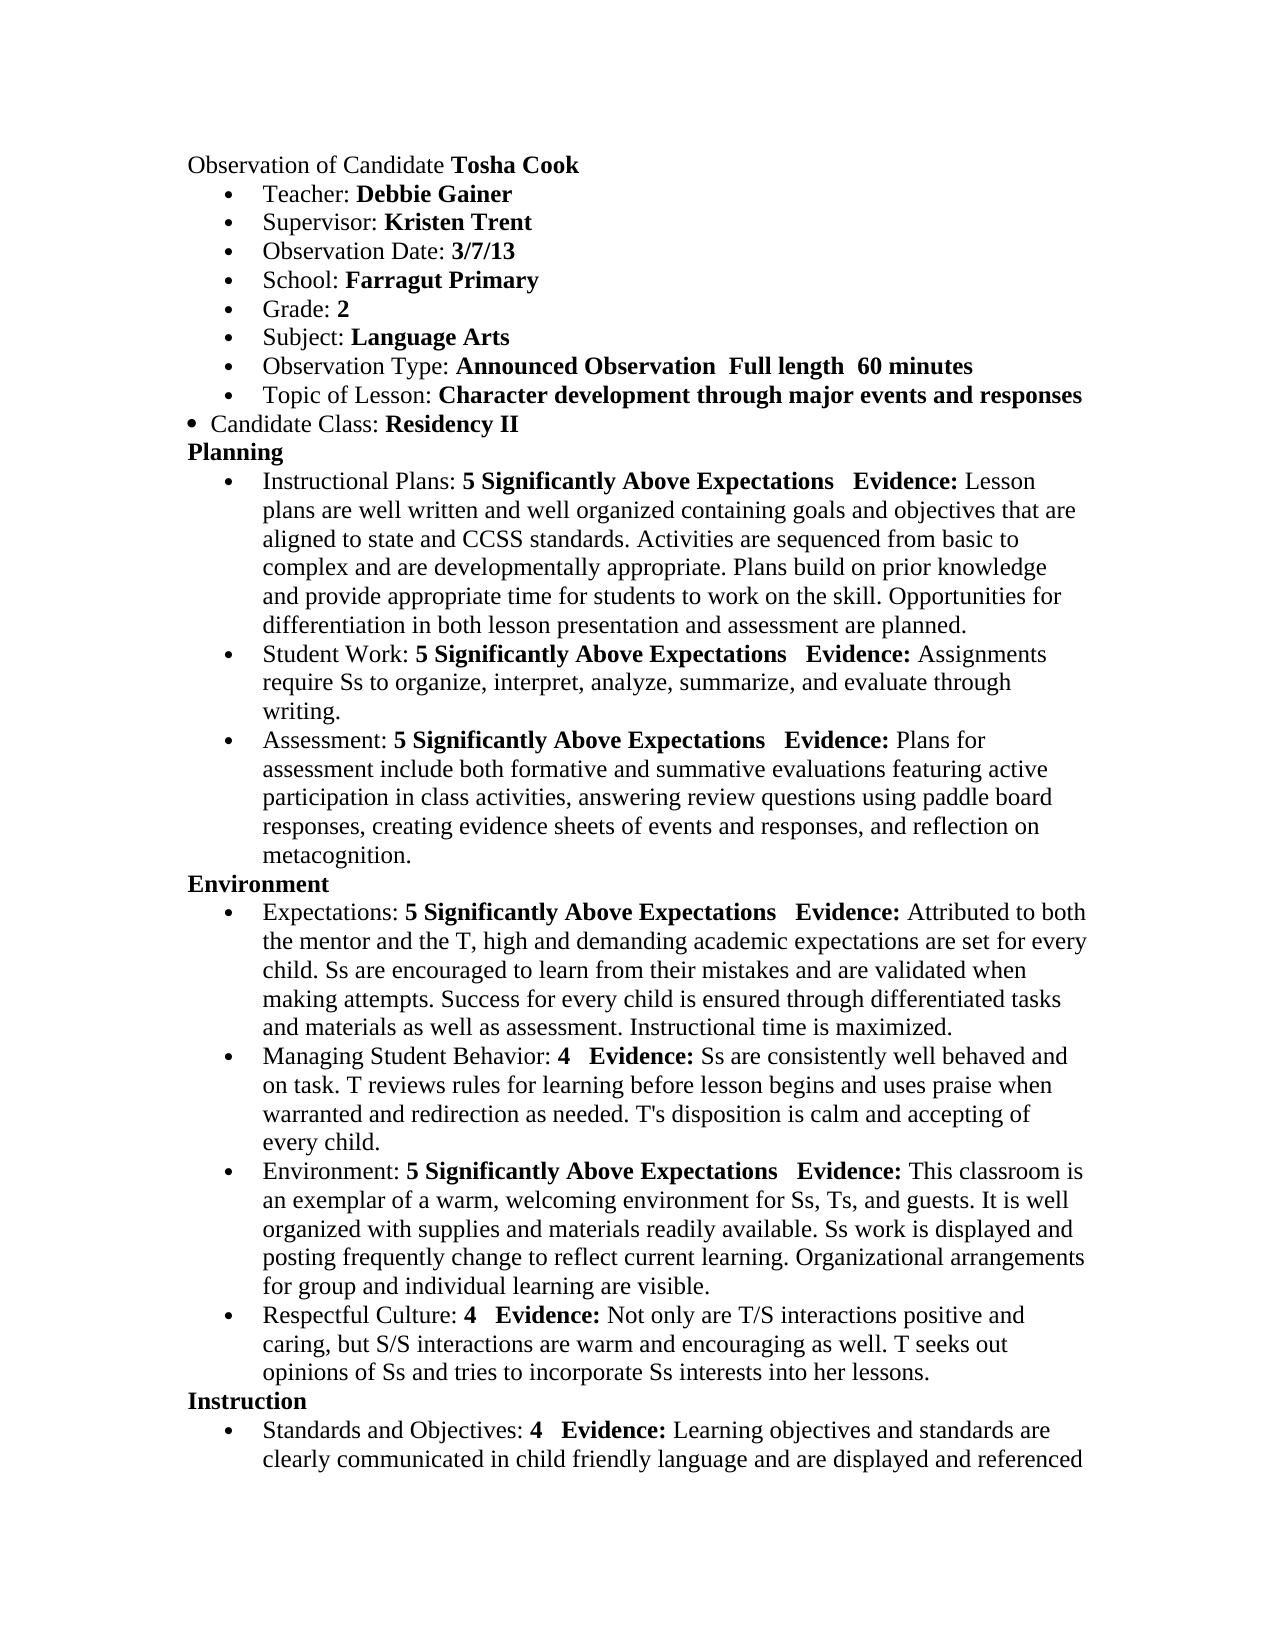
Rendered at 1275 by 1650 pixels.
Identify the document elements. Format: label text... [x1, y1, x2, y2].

list Teacher: Debbie Gainer [225, 179, 1087, 207]
list Assessment: 5 Significantly Above Expectations Evidence: Plans for assessment include both formative and summative evaluations featuring active participation in class activities, answering review questions using paddle board responses, creating evidence sheets of events and responses, and reflection on metacognition. [225, 725, 1087, 869]
list Supervisor: Kristen Trent [225, 207, 1087, 236]
text Instruction [187, 1386, 1087, 1415]
list Subject: Language Arts [225, 322, 1087, 351]
list Student Work: 5 Significantly Above Expectations Evidence: Assignments require Ss to organize, interpret, analyze, summarize, and evaluate through writing. [225, 639, 1087, 725]
list Expectations: 5 Significantly Above Expectations Evidence: Attributed to both the mentor and the T, high and demanding academic expectations are set for every child. Ss are encouraged to learn from their mistakes and are validated when making attempts. Success for every child is ensured through differentiated tasks and materials as well as assessment. Instructional time is maximized. [225, 897, 1087, 1041]
text Planning [187, 437, 1087, 466]
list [225, 1415, 1087, 1472]
list Environment: 5 Significantly Above Expectations Evidence: This classroom is an exemplar of a warm, welcoming environment for Ss, Ts, and guests. It is well organized with supplies and materials readily available. Ss work is displayed and posting frequently change to reflect current learning. Organizational arrangements for group and individual learning are visible. [225, 1156, 1087, 1300]
list Topic of Lesson: Character development through major events and responses [225, 380, 1087, 409]
list Respectful Culture: 4 Evidence: Not only are T/S interactions positive and caring, but S/S interactions are warm and encouraging as well. T seeks out opinions of Ss and tries to incorporate Ss interests into her lessons. [225, 1300, 1087, 1386]
text Observation of Candidate Tosha Cook [187, 150, 1087, 179]
list Instructional Plans: 5 Significantly Above Expectations Evidence: Lesson plans are well written and well organized containing goals and objectives that are aligned to state and CCSS standards. Activities are sequenced from basic to complex and are developmentally appropriate. Plans build on prior knowledge and provide appropriate time for students to work on the skill. Opportunities for differentiation in both lesson presentation and assessment are planned. [225, 466, 1087, 639]
list Managing Student Behavior: 4 Evidence: Ss are consistently well behaved and on task. T reviews rules for learning before lesson begins and uses praise when warranted and redirection as needed. T's disposition is calm and accepting of every child. [225, 1041, 1087, 1156]
list Observation Date: 3/7/13 [225, 236, 1087, 265]
text Environment [187, 869, 1087, 897]
list School: Farragut Primary [225, 265, 1087, 294]
list Observation Type: Announced Observation Full length 60 minutes [225, 351, 1087, 380]
text  Candidate Class: Residency II [187, 409, 1087, 437]
list Grade: 2 [225, 294, 1087, 322]
